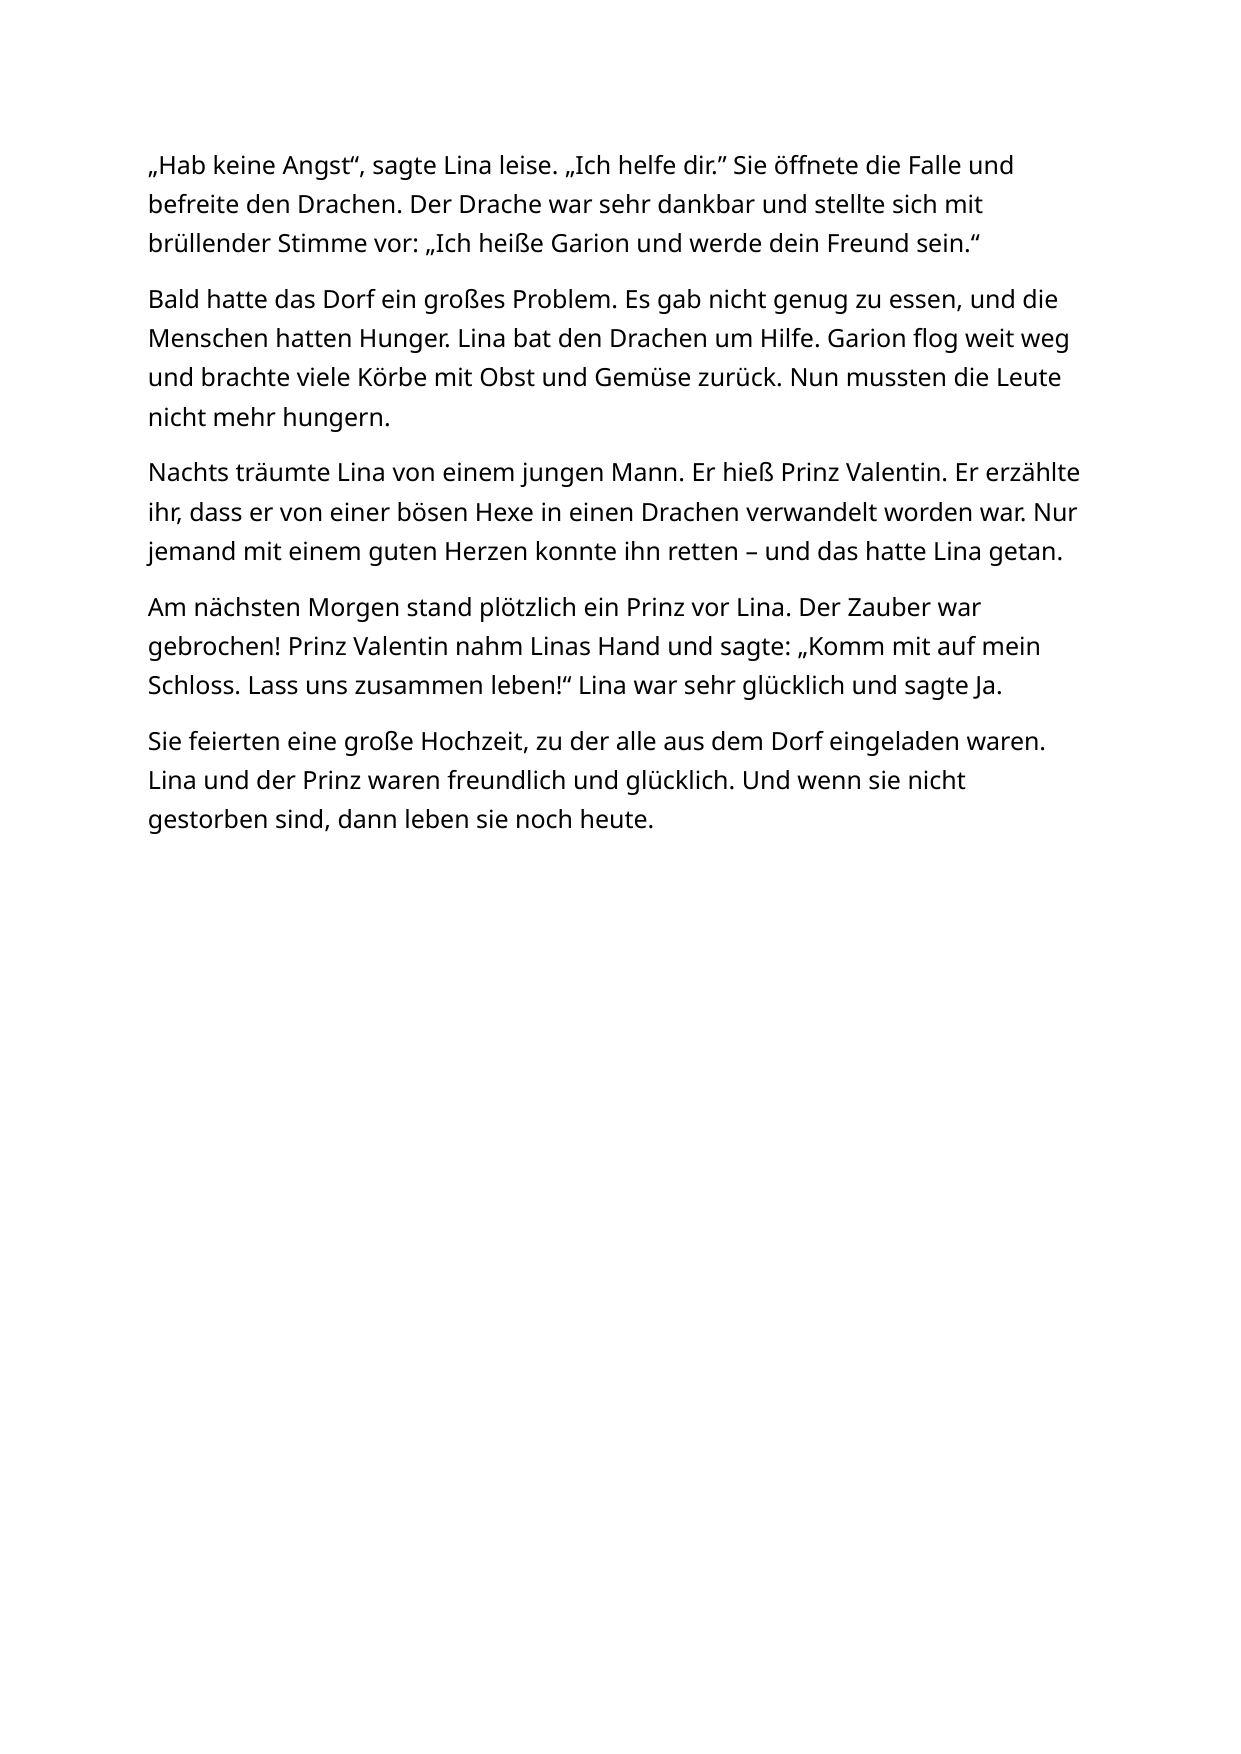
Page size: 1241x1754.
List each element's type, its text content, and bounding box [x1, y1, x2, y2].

text Nachts träumte Lina von einem jungen Mann. Er hieß Prinz Valentin. Er erzählte ihr, dass er von einer bösen Hexe in einen Drachen verwandelt worden war. Nur jemand mit einem guten Herzen konnte ihn retten – und das hatte Lina getan. [148, 455, 1093, 567]
text Bald hatte das Dorf ein großes Problem. Es gab nicht genug zu essen, und die Menschen hatten Hunger. Lina bat den Drachen um Hilfe. Garion flog weit weg und brachte viele Körbe mit Obst und Gemüse zurück. Nun mussten die Leute nicht mehr hungern. [148, 282, 1093, 433]
text Am nächsten Morgen stand plötzlich ein Prinz vor Lina. Der Zauber war gebrochen! Prinz Valentin nahm Linas Hand und sagte: „Komm mit auf mein Schloss. Lass uns zusammen leben!“ Lina war sehr glücklich und sagte Ja. [148, 589, 1093, 702]
text „Hab keine Angst“, sagte Lina leise. „Ich helfe dir.” Sie öffnete die Falle und befreite den Drachen. Der Drache war sehr dankbar und stellte sich mit brüllender Stimme vor: „Ich heiße Garion und werde dein Freund sein.“ [148, 148, 1093, 260]
text Sie feierten eine große Hochzeit, zu der alle aus dem Dorf eingeladen waren. Lina und der Prinz waren freundlich und glücklich. Und wenn sie nicht gestorben sind, dann leben sie noch heute. [148, 723, 1093, 836]
